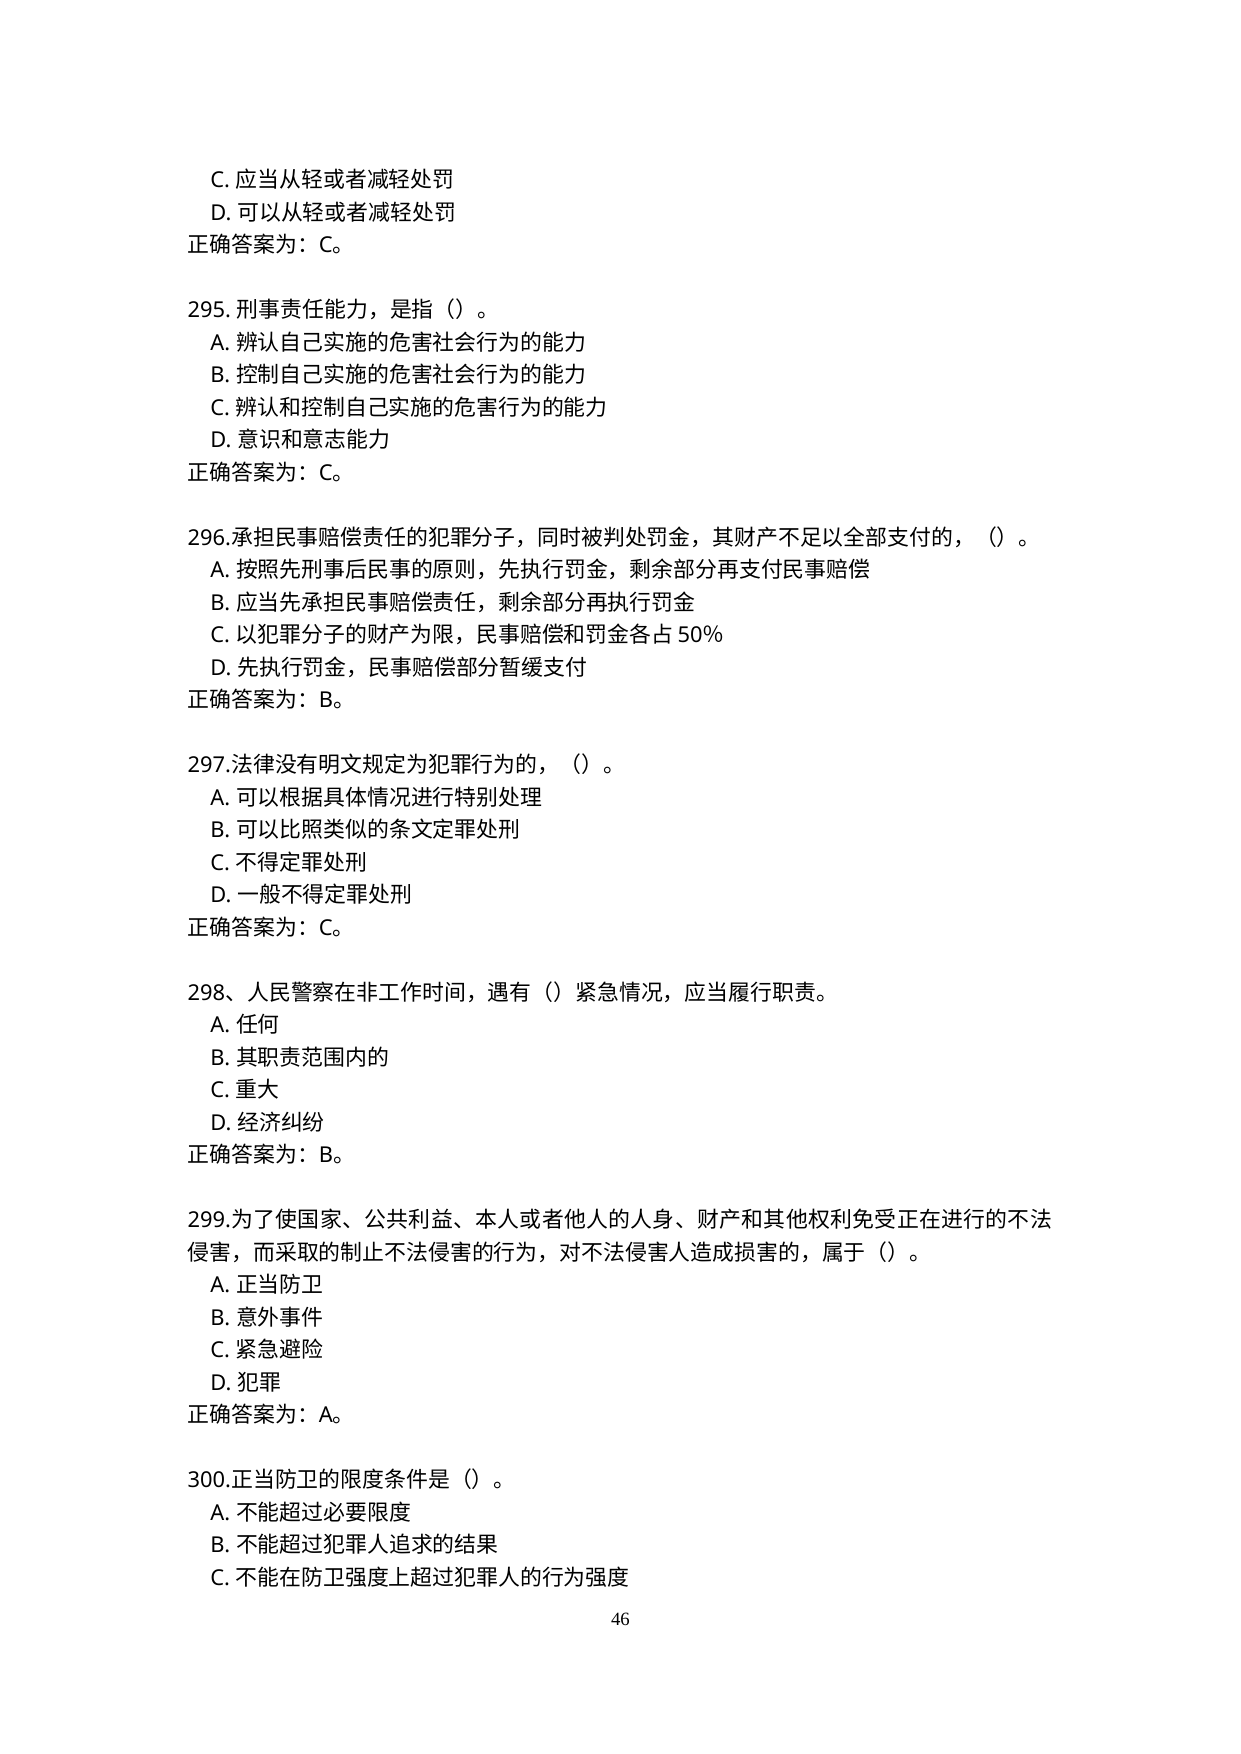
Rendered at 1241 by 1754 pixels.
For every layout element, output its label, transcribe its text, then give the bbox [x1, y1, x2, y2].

text B. 意外事件 [187, 1299, 1053, 1332]
text B. 应当先承担民事赔偿责任，剩余部分再执行罚金 [187, 584, 1053, 617]
text 正确答案为：C。 [187, 227, 1053, 259]
text 297.法律没有明文规定为犯罪行为的，（）。 [187, 747, 1053, 779]
text A. 不能超过必要限度 [187, 1494, 1053, 1527]
text C. 不能在防卫强度上超过犯罪人的行为强度 [187, 1559, 1053, 1592]
text A. 正当防卫 [187, 1267, 1053, 1299]
text C. 重大 [187, 1072, 1053, 1104]
text B. 其职责范围内的 [187, 1039, 1053, 1072]
text 300.正当防卫的限度条件是（）。 [187, 1462, 1053, 1494]
text D. 经济纠纷 [187, 1104, 1053, 1137]
text D. 意识和意志能力 [187, 422, 1053, 454]
text D. 可以从轻或者减轻处罚 [187, 194, 1053, 227]
text 298、人民警察在非工作时间，遇有（）紧急情况，应当履行职责。 [187, 974, 1053, 1007]
text A. 可以根据具体情况进行特别处理 [187, 779, 1053, 812]
text A. 按照先刑事后民事的原则，先执行罚金，剩余部分再支付民事赔偿 [187, 552, 1053, 584]
text C. 应当从轻或者减轻处罚 [187, 162, 1053, 194]
text C. 紧急避险 [187, 1332, 1053, 1364]
text B. 可以比照类似的条文定罪处刑 [187, 812, 1053, 844]
text 296.承担民事赔偿责任的犯罪分子，同时被判处罚金，其财产不足以全部支付的，（）。 [187, 519, 1053, 552]
text D. 先执行罚金，民事赔偿部分暂缓支付 [187, 649, 1053, 682]
text C. 不得定罪处刑 [187, 844, 1053, 877]
text B. 控制自己实施的危害社会行为的能力 [187, 357, 1053, 389]
text 正确答案为：B。 [187, 682, 1053, 714]
text 299.为了使国家、公共利益、本人或者他人的人身、财产和其他权利免受正在进行的不法侵害，而采取的制止不法侵害的行为，对不法侵害人造成损害的，属于（）。 [187, 1202, 1053, 1267]
text A. 任何 [187, 1007, 1053, 1039]
text C. 辨认和控制自己实施的危害行为的能力 [187, 389, 1053, 422]
text D. 一般不得定罪处刑 [187, 877, 1053, 909]
text 295. 刑事责任能力，是指（）。 [187, 292, 1053, 324]
text A. 辨认自己实施的危害社会行为的能力 [187, 324, 1053, 357]
text 正确答案为：B。 [187, 1137, 1053, 1169]
text C. 以犯罪分子的财产为限，民事赔偿和罚金各占50％ [187, 617, 1053, 649]
text B. 不能超过犯罪人追求的结果 [187, 1527, 1053, 1559]
text 正确答案为：C。 [187, 454, 1053, 487]
text 正确答案为：A。 [187, 1397, 1053, 1429]
text 正确答案为：C。 [187, 909, 1053, 942]
text D. 犯罪 [187, 1364, 1053, 1397]
